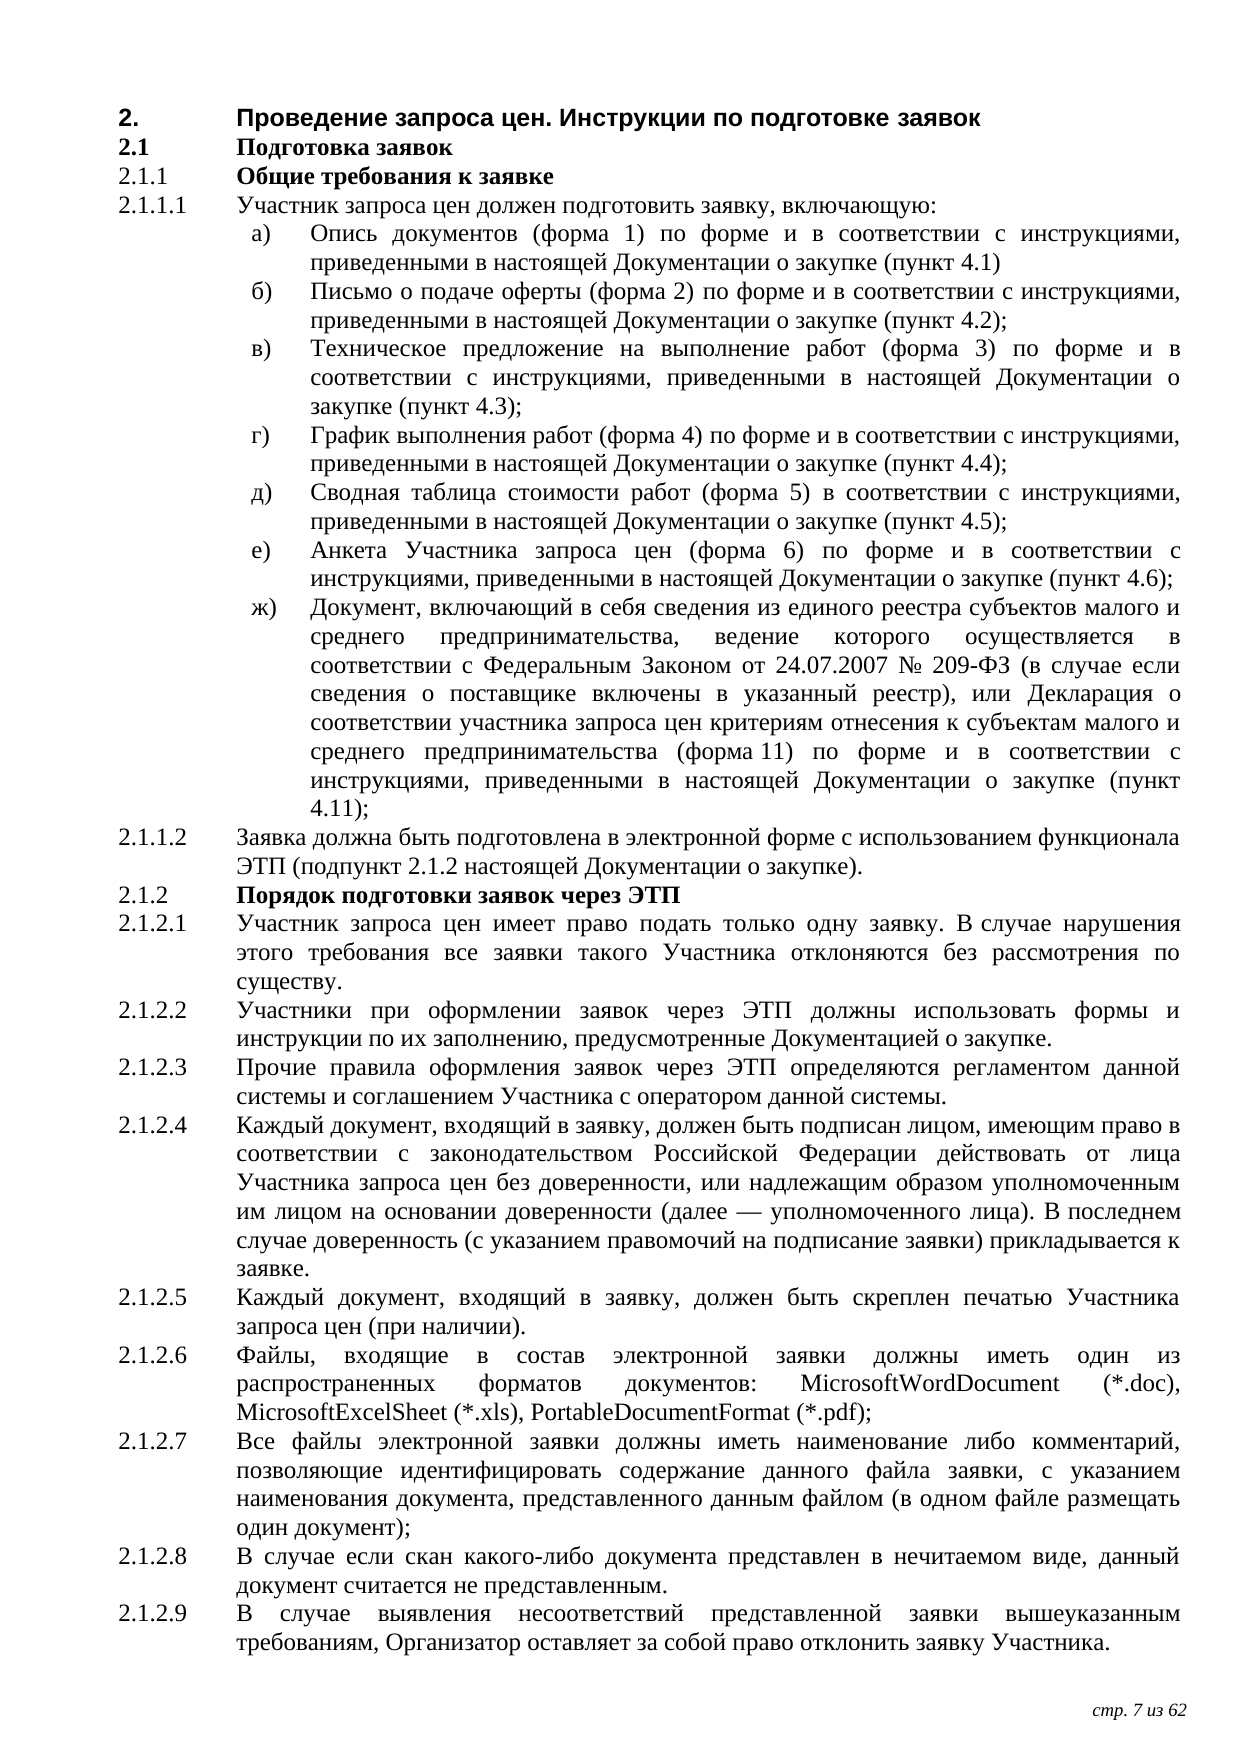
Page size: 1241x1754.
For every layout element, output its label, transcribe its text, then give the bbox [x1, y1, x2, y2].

list Заявка должна быть подготовлена в электронной форме с использованием функционала ЭТП (подпункт 2.1.2 настоящей Документации о закупке). [118, 822, 1181, 880]
text Анкета Участника запроса цен (форма 6) по форме и в соответствии с инструкциями, приведенными в настоящей Документации о закупке (пункт 4.6); [251, 535, 1181, 592]
text Участник запроса цен должен подготовить заявку, включающую: [118, 190, 1181, 218]
subtitle Подготовка заявок [118, 132, 1181, 161]
list Файлы, входящие в состав электронной заявки должны иметь один из распространенных форматов документов: MicrosoftWordDocument (*.doc), MicrosoftExcelSheet (*.xls), PortableDocumentFormat (*.pdf); [118, 1340, 1181, 1426]
text Опись документов (форма 1) по форме и в соответствии с инструкциями, приведенными в настоящей Документации о закупке (пункт 4.1) [251, 218, 1181, 276]
text Общие требования к заявке [118, 161, 1181, 190]
list Прочие правила оформления заявок через ЭТП определяются регламентом данной системы и соглашением Участника с оператором данной системы. [118, 1052, 1181, 1110]
list Участники при оформлении заявок через ЭТП должны использовать формы и инструкции по их заполнению, предусмотренные Документацией о закупке. [118, 995, 1181, 1052]
list Участник запроса цен имеет право подать только одну заявку. В случае нарушения этого требования все заявки такого Участника отклоняются без рассмотрения по существу. [118, 908, 1181, 995]
text Письмо о подаче оферты (форма 2) по форме и в соответствии с инструкциями, приведенными в настоящей Документации о закупке (пункт 4.2); [251, 276, 1181, 333]
text Документ, включающий в себя сведения из единого реестра субъектов малого и среднего предпринимательства, ведение которого осуществляется в соответствии с Федеральным Законом от 24.07.2007 № 209-ФЗ (в случае если сведения о поставщике включены в указанный реестр), или Декларация о соответствии участника запроса цен критериям отнесения к субъектам малого и среднего предпринимательства (форма 11) по форме и в соответствии с инструкциями, приведенными в настоящей Документации о закупке (пункт 4.11); [251, 592, 1181, 822]
list Порядок подготовки заявок через ЭТП [118, 880, 1181, 908]
list В случае если скан какого-либо документа представлен в нечитаемом виде, данный документ считается не представленным. [118, 1541, 1181, 1598]
text Сводная таблица стоимости работ (форма 5) в соответствии с инструкциями, приведенными в настоящей Документации о закупке (пункт 4.5); [251, 477, 1181, 535]
text График выполнения работ (форма 4) по форме и в соответствии с инструкциями, приведенными в настоящей Документации о закупке (пункт 4.4); [251, 420, 1181, 477]
subtitle Проведение запроса цен. Инструкции по подготовке заявок [118, 103, 1181, 132]
list Каждый документ, входящий в заявку, должен быть подписан лицом, имеющим право в соответствии с законодательством Российской Федерации действовать от лица Участника запроса цен без доверенности, или надлежащим образом уполномоченным им лицом на основании доверенности (далее — уполномоченного лица). В последнем случае доверенность (с указанием правомочий на подписание заявки) прикладывается к заявке. [118, 1110, 1181, 1282]
text Техническое предложение на выполнение работ (форма 3) по форме и в соответствии с инструкциями, приведенными в настоящей Документации о закупке (пункт 4.3); [251, 333, 1181, 420]
text Каждый документ, входящий в заявку, должен быть скреплен печатью Участника запроса цен (при наличии). [118, 1282, 1181, 1340]
list Все файлы электронной заявки должны иметь наименование либо комментарий, позволяющие идентифицировать содержание данного файла заявки, с указанием наименования документа, представленного данным файлом (в одном файле размещать один документ); [118, 1426, 1181, 1541]
list В случае выявления несоответствий представленной заявки вышеуказанным требованиям, Организатор оставляет за собой право отклонить заявку Участника. [118, 1598, 1181, 1656]
